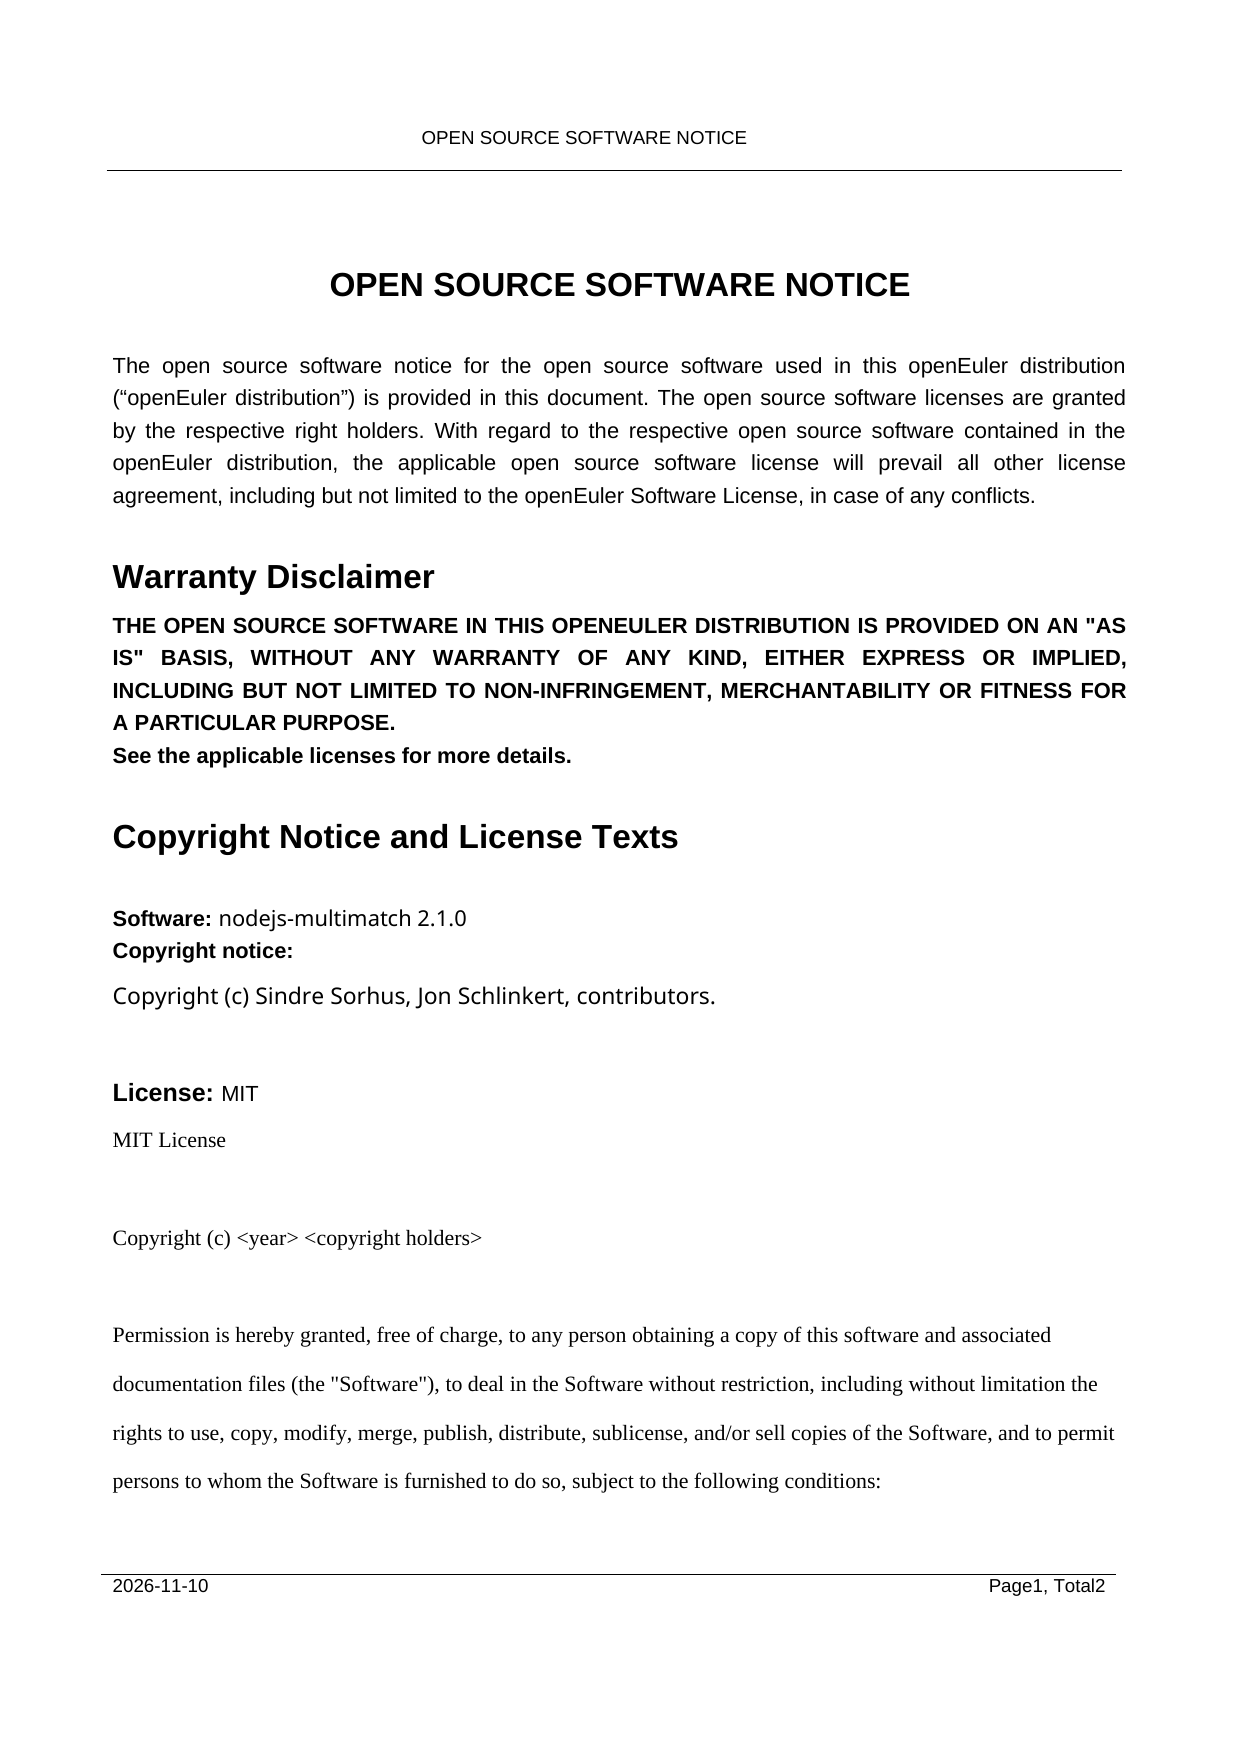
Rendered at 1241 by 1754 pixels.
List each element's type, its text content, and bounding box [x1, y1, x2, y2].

text Copyright notice: [112, 934, 1128, 966]
text Warranty Disclaimer [112, 544, 1128, 609]
text THE OPEN SOURCE SOFTWARE IN THIS OPENEULER DISTRIBUTION IS PROVIDED ON AN "AS IS" BASIS, WITHOUT ANY WARRANTY OF ANY KIND, EITHER EXPRESS OR IMPLIED, INCLUDING BUT NOT LIMITED TO NON-INFRINGEMENT, MERCHANTABILITY OR FITNESS FOR A PARTICULAR PURPOSE. See the applicable licenses for more details. [112, 609, 1128, 771]
text Copyright Notice and License Texts [112, 804, 1128, 869]
text The open source software notice for the open source software used in this openEuler distribution (“openEuler distribution”) is provided in this document. The open source software licenses are granted by the respective right holders. With regard to the respective open source software contained in the openEuler distribution, the applicable open source software license will prevail all other license agreement, including but not limited to the openEuler Software License, in case of any conflicts. [112, 349, 1128, 511]
text License: MIT [112, 1077, 1128, 1109]
text Software: nodejs-multimatch 2.1.0 [112, 901, 1128, 934]
text Copyright (c) Sindre Sorhus, Jon Schlinkert, contributors. [112, 979, 1128, 1060]
text OPEN SOURCE SOFTWARE NOTICE [112, 251, 1128, 316]
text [112, 1123, 1128, 1497]
